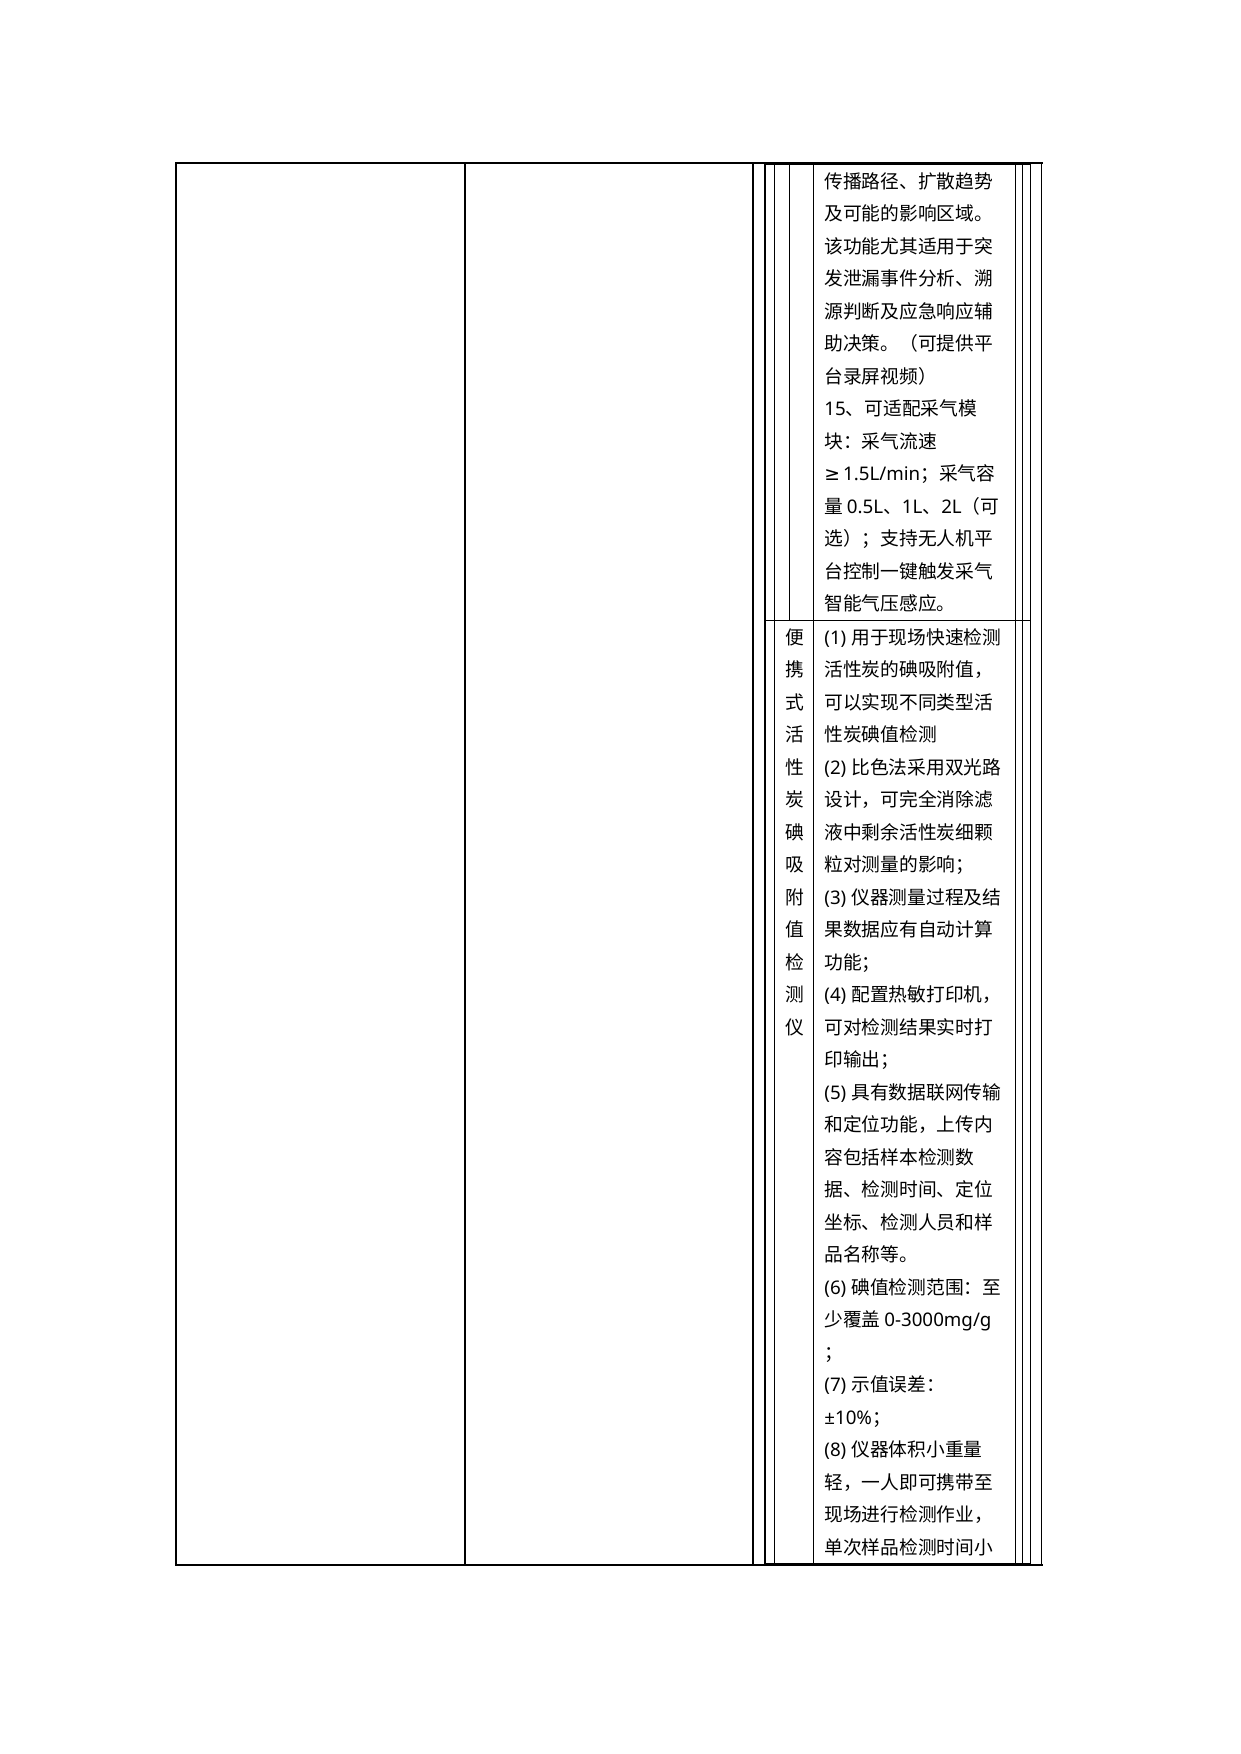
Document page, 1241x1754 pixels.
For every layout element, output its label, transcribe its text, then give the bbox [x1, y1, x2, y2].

table_cell [466, 164, 752, 1564]
table_cell [754, 164, 764, 1564]
table_cell [766, 621, 774, 1563]
table_cell [790, 165, 813, 620]
table_cell [814, 621, 1015, 1563]
table_cell [1031, 164, 1041, 1564]
table_cell [1023, 165, 1030, 620]
table_cell 1 [177, 164, 464, 1564]
table_cell [766, 165, 774, 620]
table_cell [1016, 165, 1022, 620]
table_cell [1023, 621, 1030, 1563]
table_cell [814, 165, 1015, 620]
table_cell [775, 165, 789, 620]
table_cell [1016, 621, 1022, 1563]
table_cell [775, 621, 813, 1563]
